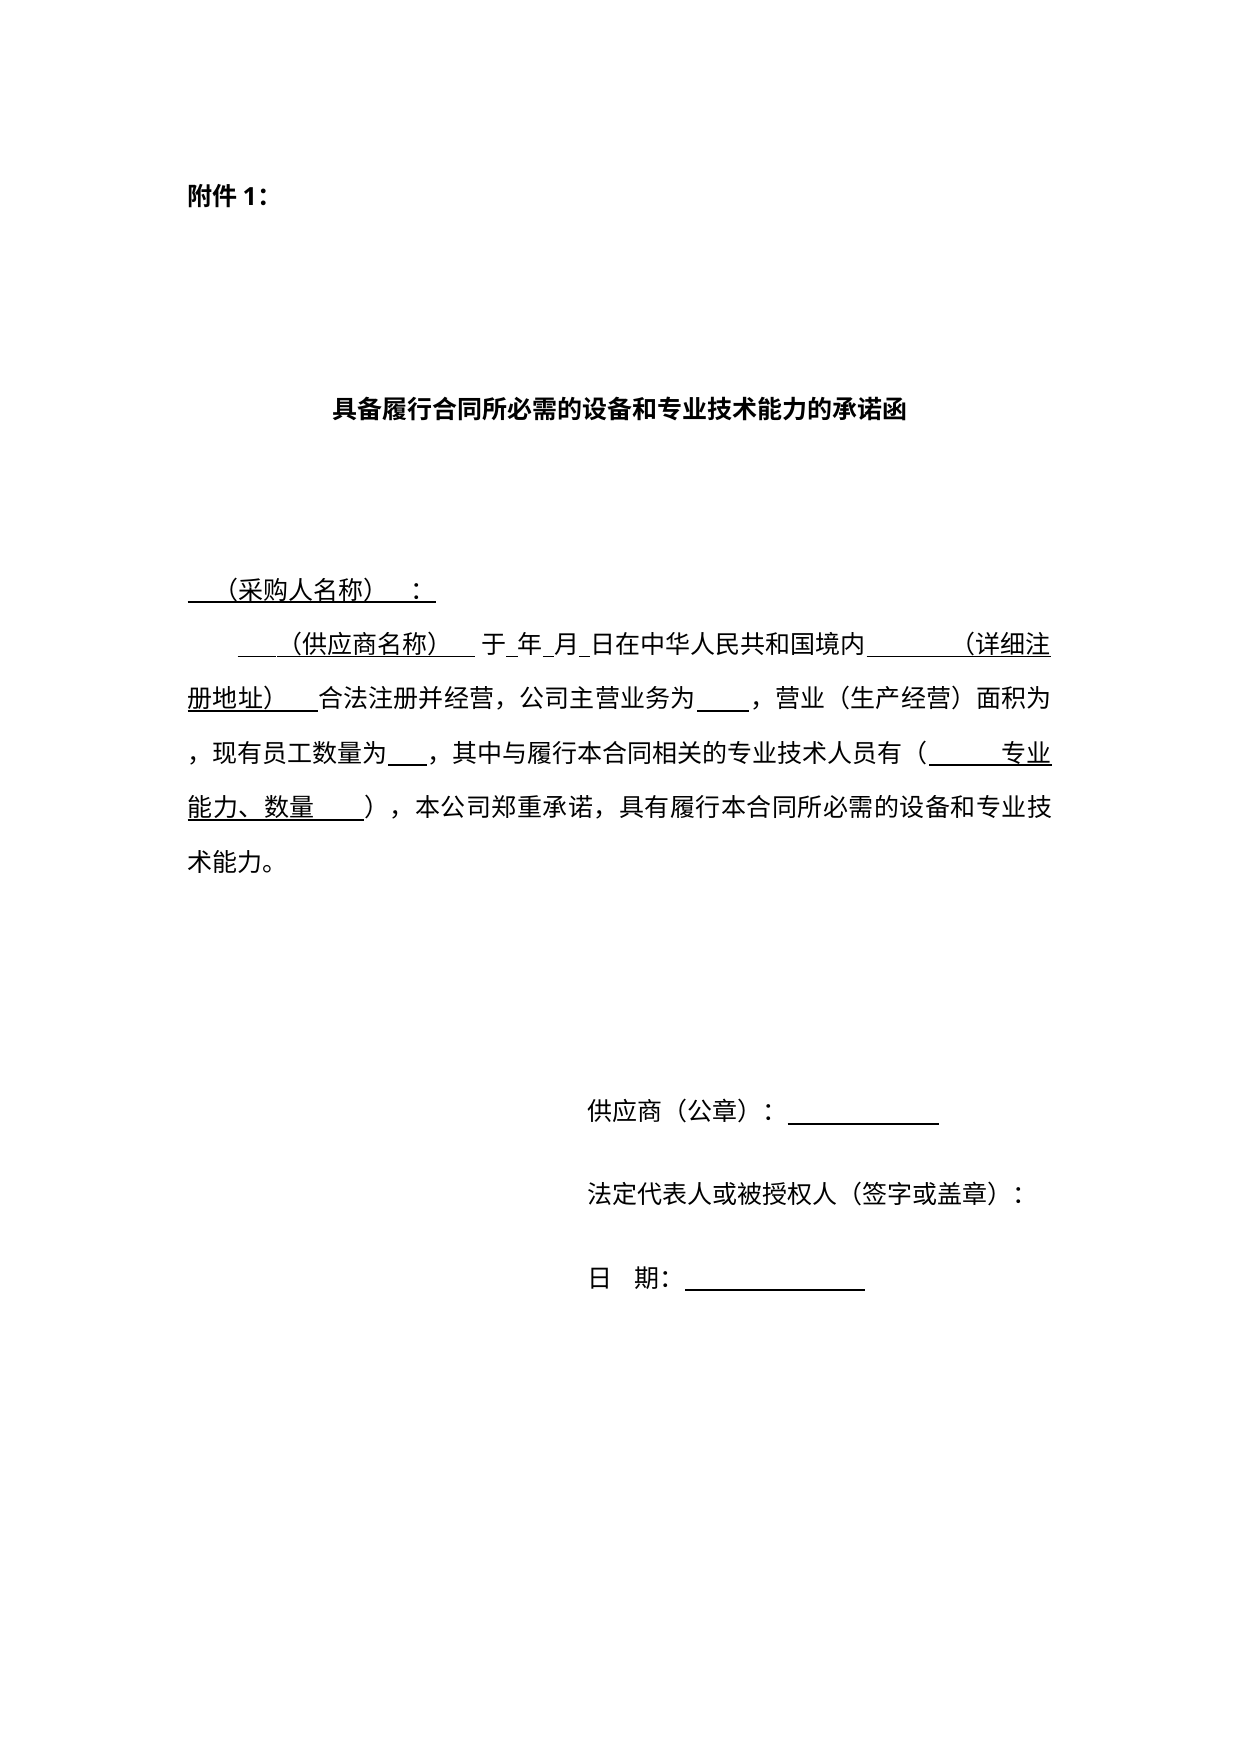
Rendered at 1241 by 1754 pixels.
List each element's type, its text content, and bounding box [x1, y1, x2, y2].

text （供应商名称） 于 年 月 日在中华人民共和国境内 （详细注册地址） 合法注册并经营，公司主营业务为 ，营业（生产经营）面积为 ，现有员工数量为 ，其中与履行本合同相关的专业技术人员有（ 专业能力、数量 ），本公司郑重承诺，具有履行本合同所必需的设备和专业技术能力。 [187, 624, 1053, 878]
text 供应商（公章）： [187, 1077, 1053, 1142]
text （采购人名称） ： [187, 570, 1053, 606]
text 法定代表人或被授权人（签字或盖章）： [187, 1161, 1053, 1226]
text 具备履行合同所必需的设备和专业技术能力的承诺函 [187, 375, 1053, 440]
text 附件1： [187, 162, 1053, 227]
text 日 期： [187, 1244, 1053, 1309]
